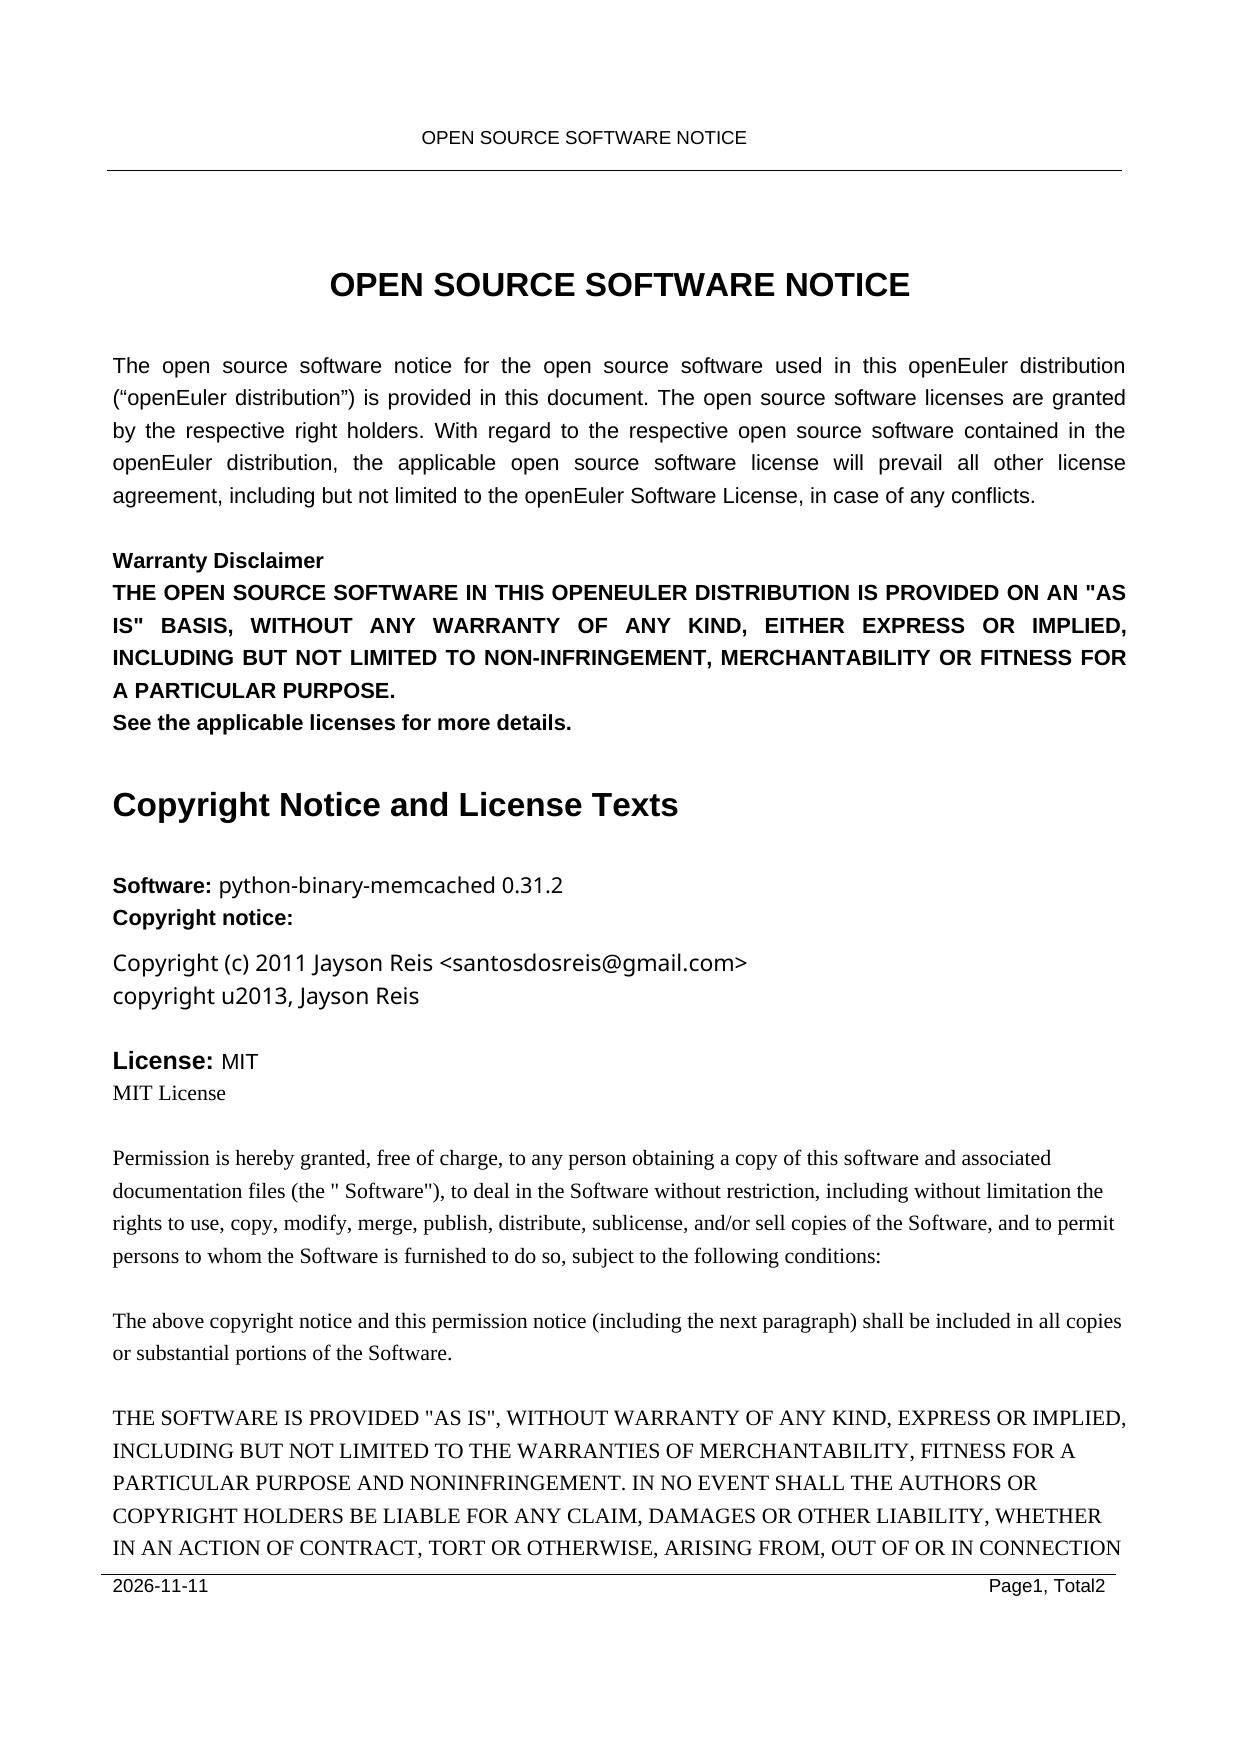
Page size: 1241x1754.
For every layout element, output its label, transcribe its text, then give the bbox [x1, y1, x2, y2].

title Software: python-binary-memcached 0.31.2 [112, 869, 1128, 901]
text THE OPEN SOURCE SOFTWARE IN THIS OPENEULER DISTRIBUTION IS PROVIDED ON AN "AS IS" BASIS, WITHOUT ANY WARRANTY OF ANY KIND, EITHER EXPRESS OR IMPLIED, INCLUDING BUT NOT LIMITED TO NON-INFRINGEMENT, MERCHANTABILITY OR FITNESS FOR A PARTICULAR PURPOSE. See the applicable licenses for more details. [112, 576, 1128, 739]
text Copyright notice: [112, 901, 1128, 934]
text Copyright (c) 2011 Jayson Reis <santosdosreis@gmail.com> copyright u2013, Jayson Reis [112, 947, 1128, 1044]
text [112, 1077, 1128, 1564]
text The open source software notice for the open source software used in this openEuler distribution (“openEuler distribution”) is provided in this document. The open source software licenses are granted by the respective right holders. With regard to the respective open source software contained in the openEuler distribution, the applicable open source software license will prevail all other license agreement, including but not limited to the openEuler Software License, in case of any conflicts. [112, 349, 1128, 511]
text License: MIT [112, 1044, 1128, 1077]
text Copyright Notice and License Texts [112, 771, 1128, 836]
text OPEN SOURCE SOFTWARE NOTICE [112, 251, 1128, 316]
text Warranty Disclaimer [112, 544, 1128, 576]
